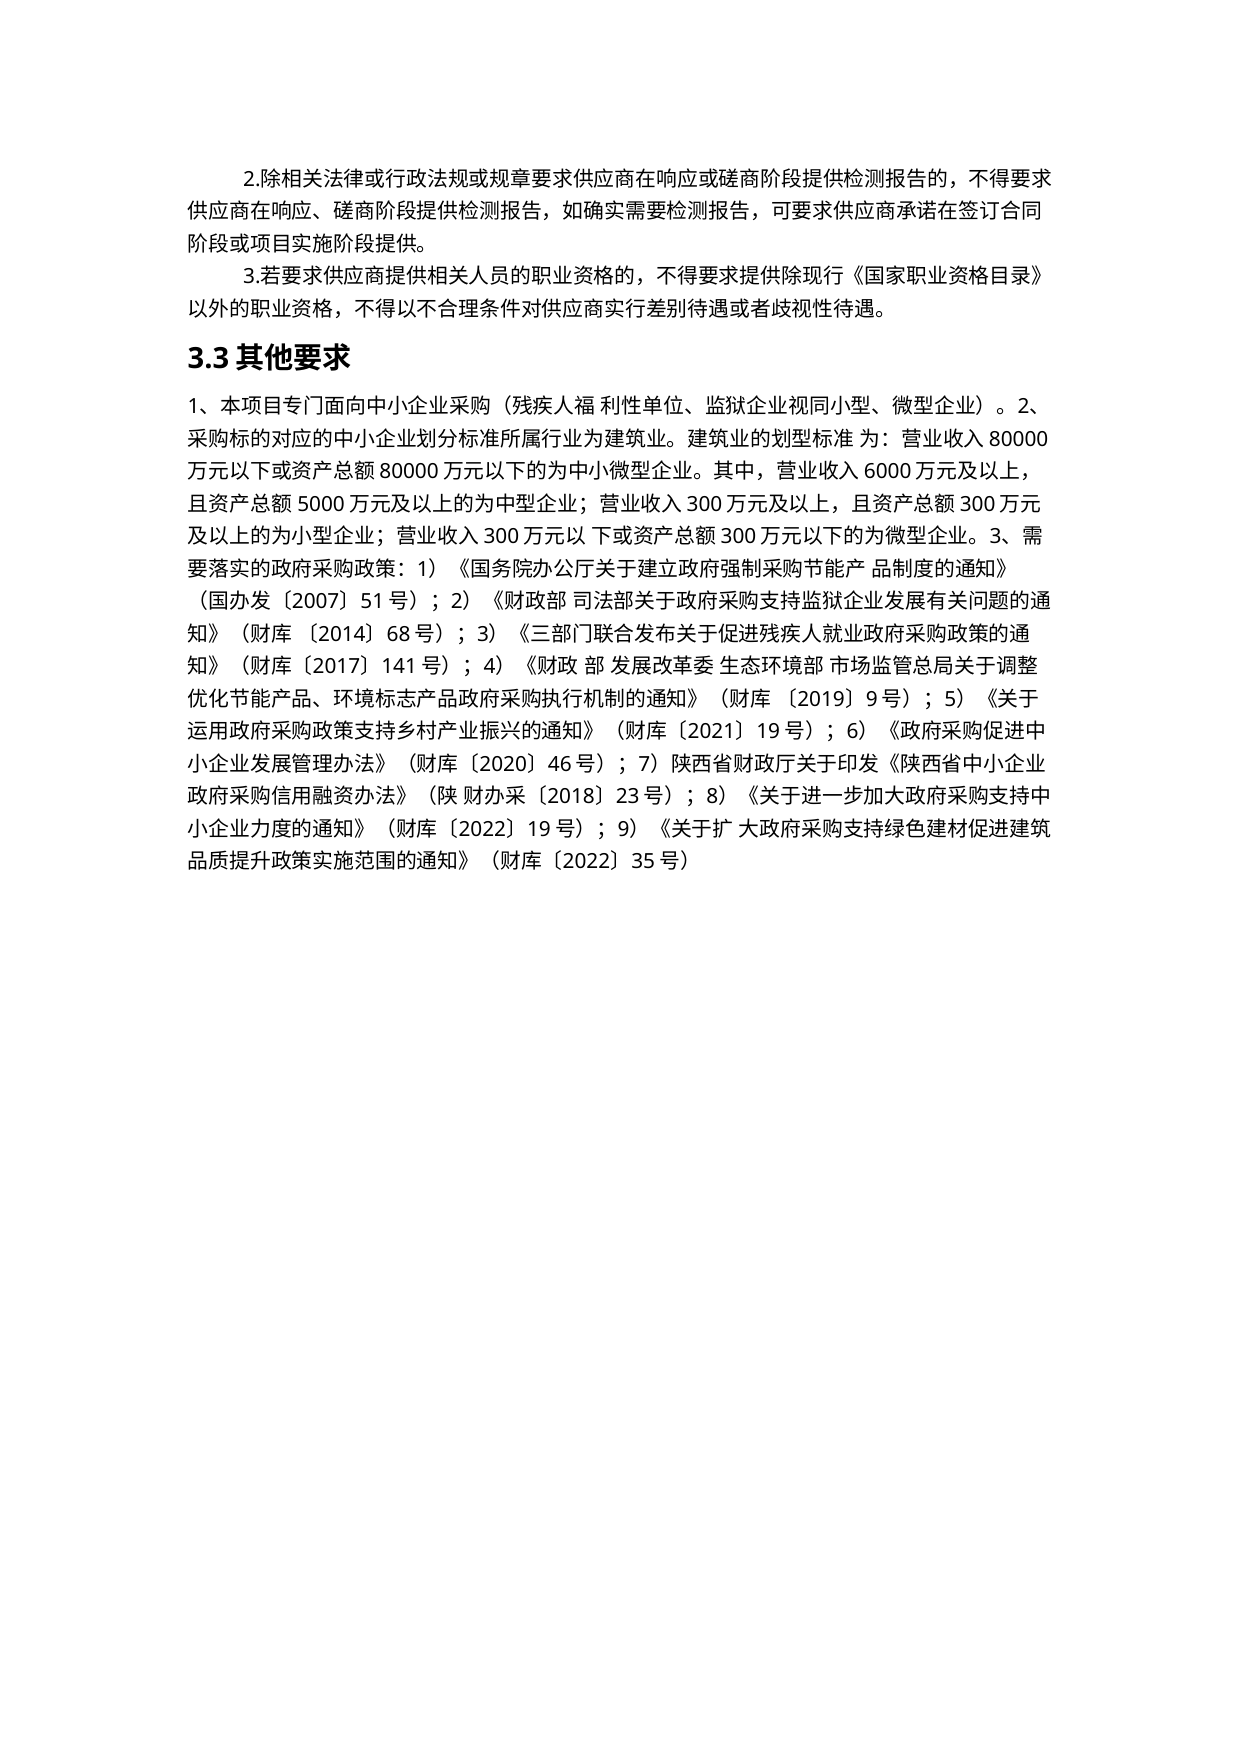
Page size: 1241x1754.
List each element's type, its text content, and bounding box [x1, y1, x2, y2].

text 1、本项目专门面向中小企业采购（残疾人福 利性单位、监狱企业视同小型、微型企业）。2、采购标的对应的中小企业划分标准所属行业为建筑业。建筑业的划型标准 为：营业收入80000万元以下或资产总额80000万元以下的为中小微型企业。其中，营业收入6000万元及以上，且资产总额 5000万元及以上的为中型企业；营业收入300万元及以上，且资产总额300万元及以上的为小型企业；营业收入300万元以 下或资产总额300万元以下的为微型企业。3、需要落实的政府采购政策：1）《国务院办公厅关于建立政府强制采购节能产 品制度的通知》（国办发〔2007〕51号）；2）《财政部 司法部关于政府采购支持监狱企业发展有关问题的通知》（财库 〔2014〕68号）；3）《三部门联合发布关于促进残疾人就业政府采购政策的通知》（财库〔2017〕141号）；4）《财政 部 发展改革委 生态环境部 市场监管总局关于调整优化节能产品、环境标志产品政府采购执行机制的通知》（财库 〔2019〕9号）；5）《关于运用政府采购政策支持乡村产业振兴的通知》（财库〔2021〕19号）；6）《政府采购促进中 小企业发展管理办法》（财库〔2020〕46号）；7）陕西省财政厅关于印发《陕西省中小企业政府采购信用融资办法》（陕 财办采〔2018〕23号）；8）《关于进一步加大政府采购支持中小企业力度的通知》（财库〔2022〕19号）；9）《关于扩 大政府采购支持绿色建材促进建筑品质提升政策实施范围的通知》（财库〔2022〕35号） [187, 389, 1053, 877]
text 3.若要求供应商提供相关人员的职业资格的，不得要求提供除现行《国家职业资格目录》以外的职业资格，不得以不合理条件对供应商实行差别待遇或者歧视性待遇。 [187, 259, 1053, 324]
text 3.3其他要求 [187, 324, 1053, 389]
text 2.除相关法律或行政法规或规章要求供应商在响应或磋商阶段提供检测报告的，不得要求供应商在响应、磋商阶段提供检测报告，如确实需要检测报告，可要求供应商承诺在签订合同阶段或项目实施阶段提供。 [187, 162, 1053, 259]
